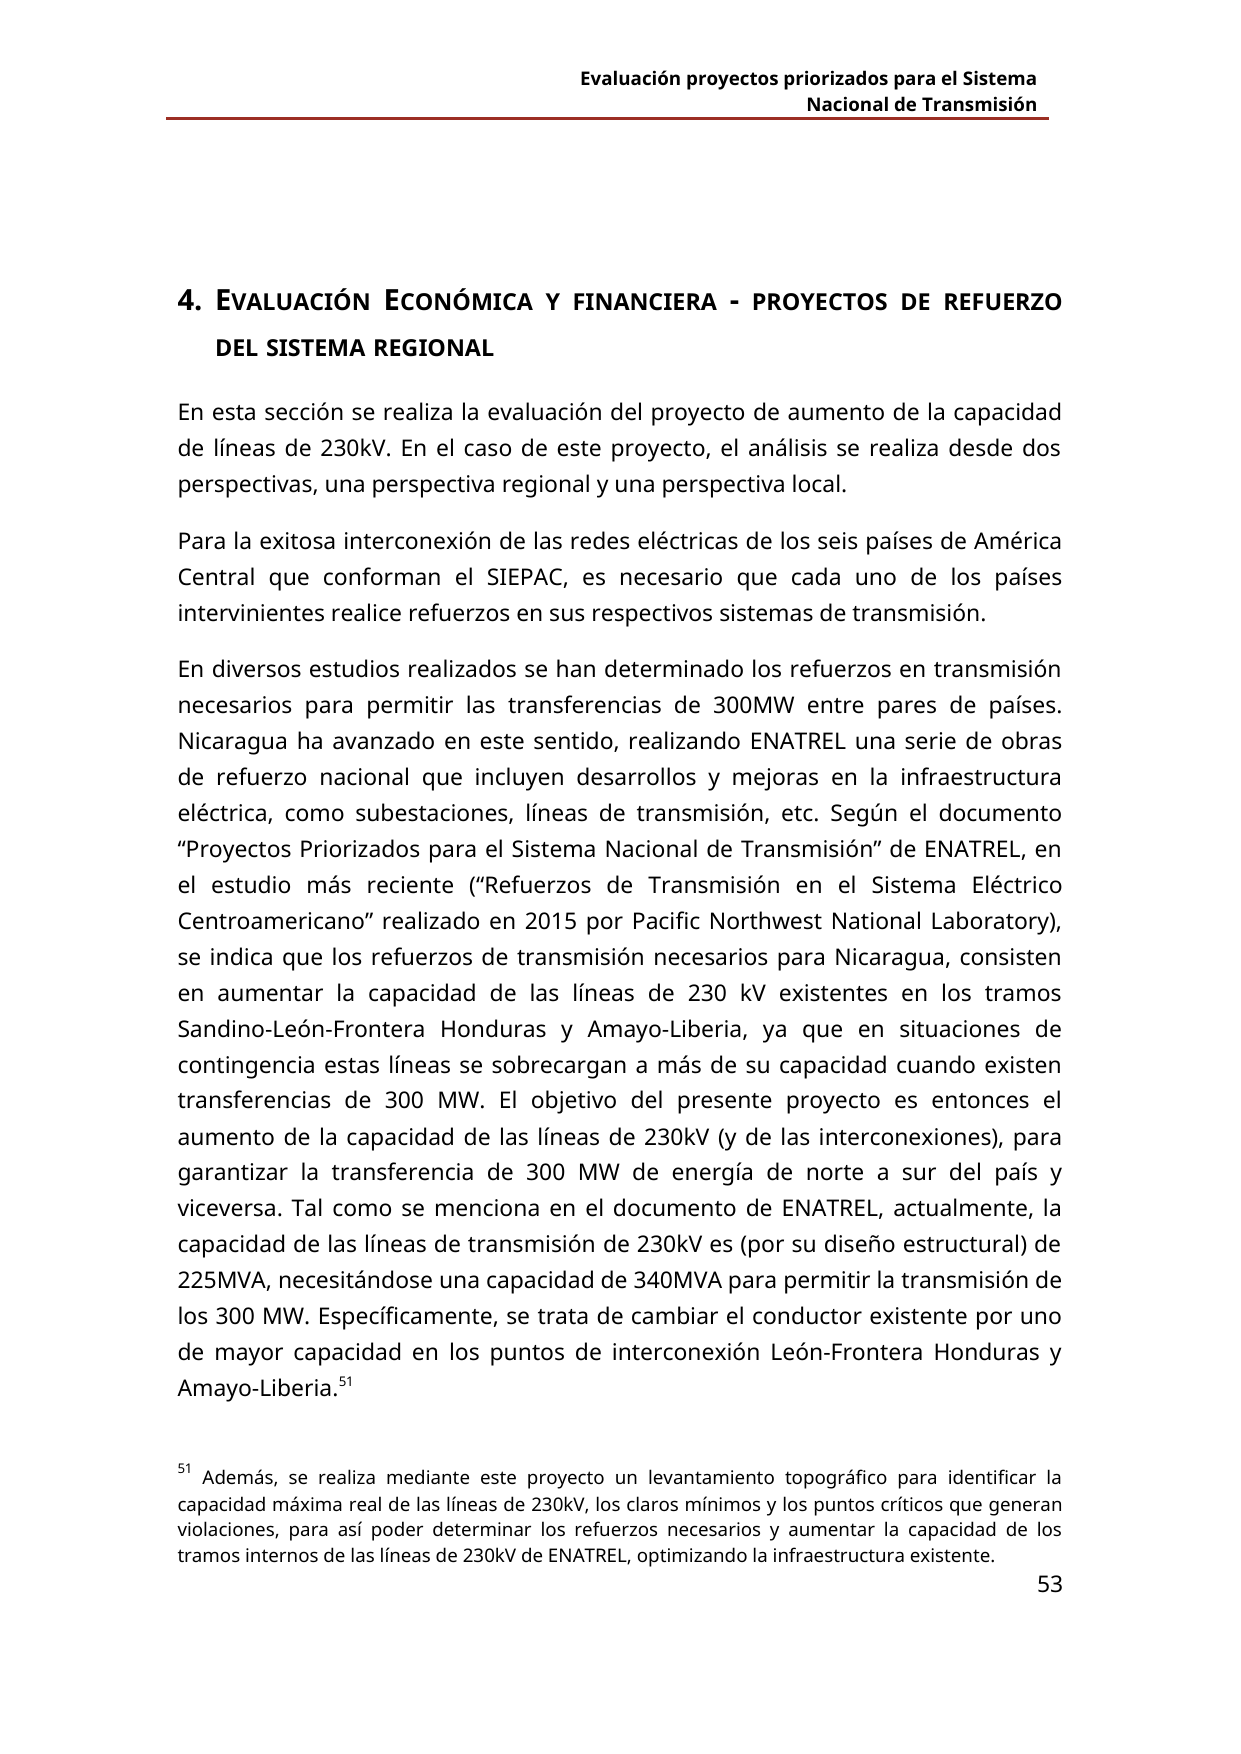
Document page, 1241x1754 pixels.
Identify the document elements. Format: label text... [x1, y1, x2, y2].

text En diversos estudios realizados se han determinado los refuerzos en transmisión necesarios para permitir las transferencias de 300MW entre pares de países. Nicaragua ha avanzado en este sentido, realizando ENATREL una serie de obras de refuerzo nacional que incluyen desarrollos y mejoras en la infraestructura eléctrica, como subestaciones, líneas de transmisión, etc. Según el documento “Proyectos Priorizados para el Sistema Nacional de Transmisión” de ENATREL, en el estudio más reciente (“Refuerzos de Transmisión en el Sistema Eléctrico Centroamericano” realizado en 2015 por Pacific Northwest National Laboratory), se indica que los refuerzos de transmisión necesarios para Nicaragua, consisten en aumentar la capacidad de las líneas de 230 kV existentes en los tramos Sandino-León-Frontera Honduras y Amayo-Liberia, ya que en situaciones de contingencia estas líneas se sobrecargan a más de su capacidad cuando existen transferencias de 300 MW. El objetivo del presente proyecto es entonces el aumento de la capacidad de las líneas de 230kV (y de las interconexiones), para garantizar la transferencia de 300 MW de energía de norte a sur del país y viceversa. Tal como se menciona en el documento de ENATREL, actualmente, la capacidad de las líneas de transmisión de 230kV es (por su diseño estructural) de 225MVA, necesitándose una capacidad de 340MVA para permitir la transmisión de los 300 MW. Específicamente, se trata de cambiar el conductor existente por uno de mayor capacidad en los puntos de interconexión León-Frontera Honduras y Amayo-Liberia. [177, 653, 1063, 1403]
text En esta sección se realiza la evaluación del proyecto de aumento de la capacidad de líneas de 230kV. En el caso de este proyecto, el análisis se realiza desde dos perspectivas, una perspectiva regional y una perspectiva local. [177, 396, 1063, 499]
subtitle Evaluación Económica y financiera - proyectos de refuerzo del sistema regional [177, 280, 1063, 365]
text Para la exitosa interconexión de las redes eléctricas de los seis países de América Central que conforman el SIEPAC, es necesario que cada uno de los países intervinientes realice refuerzos en sus respectivos sistemas de transmisión. [177, 524, 1063, 628]
